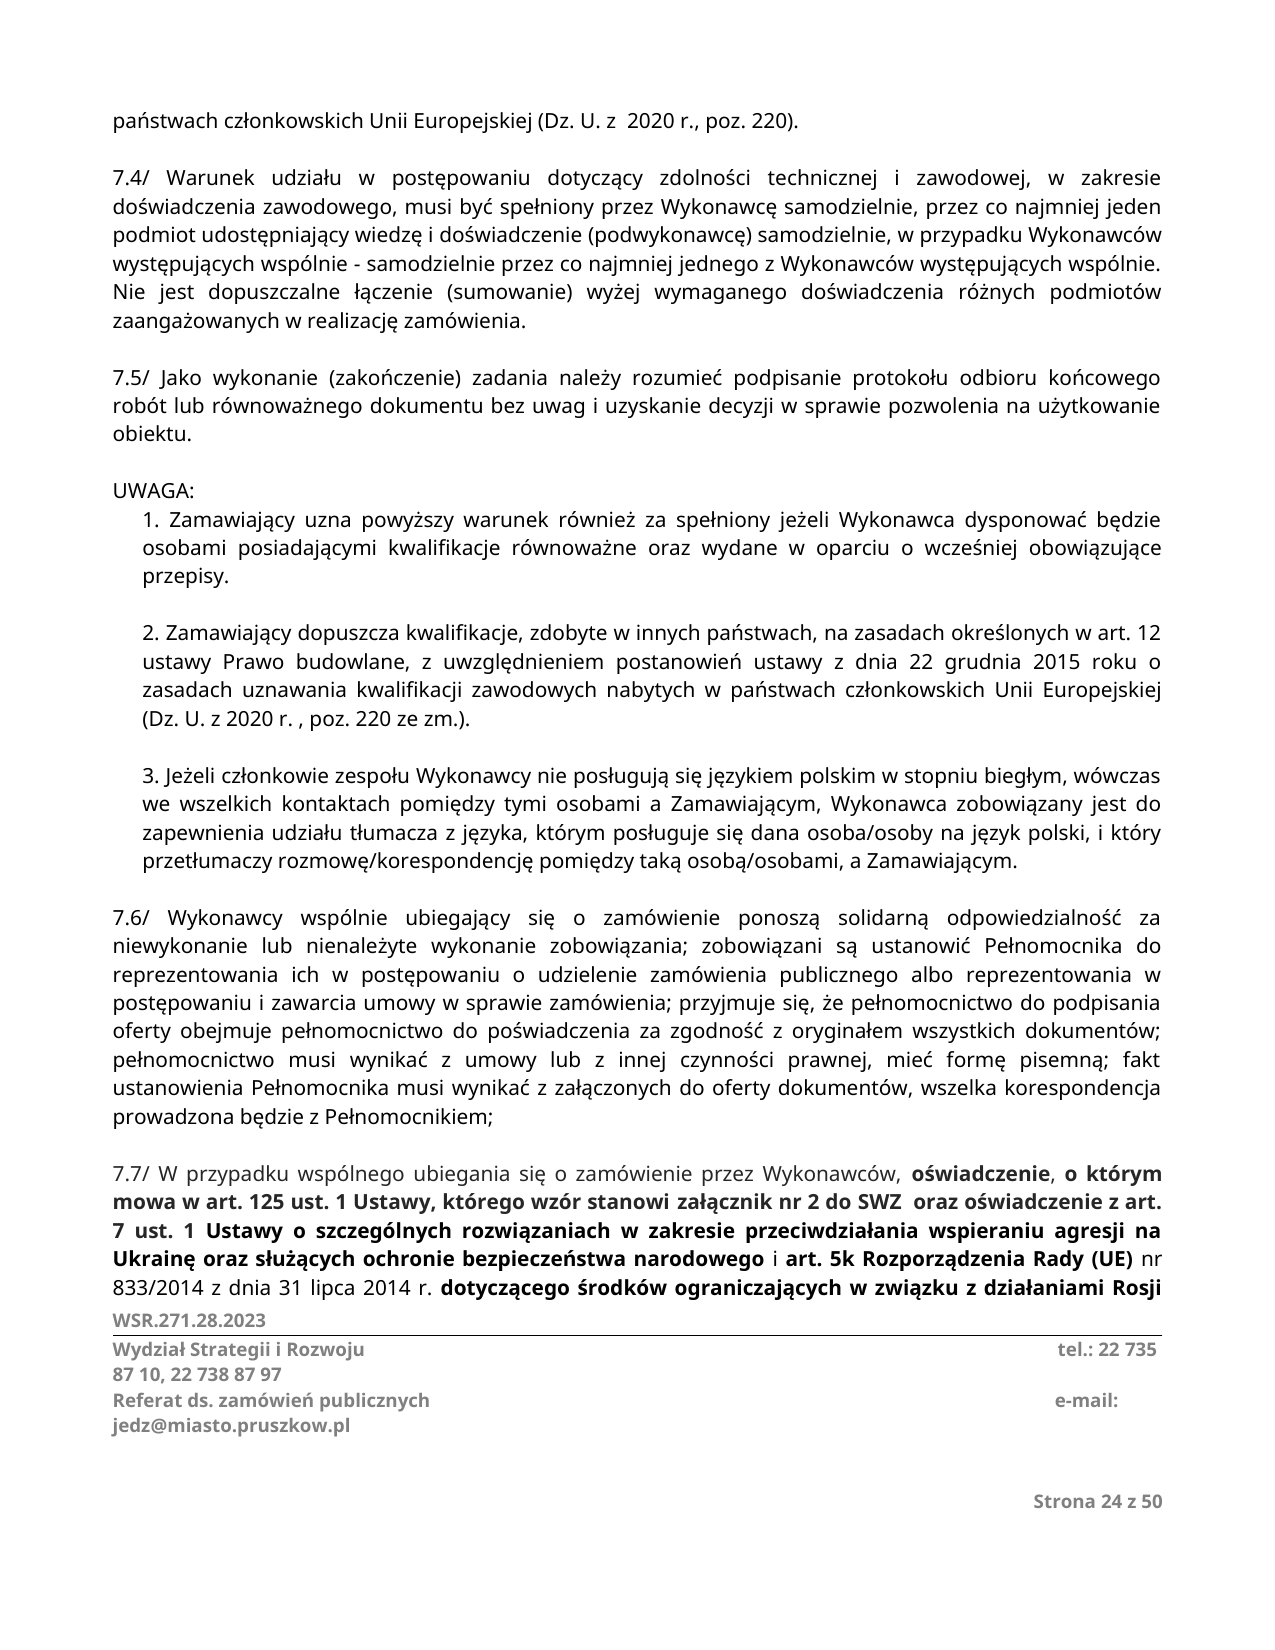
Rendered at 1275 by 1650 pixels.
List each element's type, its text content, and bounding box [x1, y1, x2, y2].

text 7.5/ Jako wykonanie (zakończenie) zadania należy rozumieć podpisanie protokołu odbioru końcowego robót lub równoważnego dokumentu bez uwag i uzyskanie decyzji w sprawie pozwolenia na użytkowanie obiektu. [112, 363, 1162, 448]
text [112, 1159, 1162, 1301]
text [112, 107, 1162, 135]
text UWAGA: [112, 476, 1162, 505]
text 7.6/ Wykonawcy wspólnie ubiegający się o zamówienie ponoszą solidarną odpowiedzialność za niewykonanie lub nienależyte wykonanie zobowiązania; zobowiązani są ustanowić Pełnomocnika do reprezentowania ich w postępowaniu o udzielenie zamówienia publicznego albo reprezentowania w postępowaniu i zawarcia umowy w sprawie zamówienia; przyjmuje się, że pełnomocnictwo do podpisania oferty obejmuje pełnomocnictwo do poświadczenia za zgodność z oryginałem wszystkich dokumentów; pełnomocnictwo musi wynikać z umowy lub z innej czynności prawnej, mieć formę pisemną; fakt ustanowienia Pełnomocnika musi wynikać z załączonych do oferty dokumentów, wszelka korespondencja prowadzona będzie z Pełnomocnikiem; [112, 903, 1162, 1130]
text 3. Jeżeli członkowie zespołu Wykonawcy nie posługują się językiem polskim w stopniu biegłym, wówczas we wszelkich kontaktach pomiędzy tymi osobami a Zamawiającym, Wykonawca zobowiązany jest do zapewnienia udziału tłumacza z języka, którym posługuje się dana osoba/osoby na język polski, i który przetłumaczy rozmowę/korespondencję pomiędzy taką osobą/osobami, a Zamawiającym. [142, 761, 1162, 874]
text 2. Zamawiający dopuszcza kwalifikacje, zdobyte w innych państwach, na zasadach określonych w art. 12 ustawy Prawo budowlane, z uwzględnieniem postanowień ustawy z dnia 22 grudnia 2015 roku o zasadach uznawania kwalifikacji zawodowych nabytych w państwach członkowskich Unii Europejskiej (Dz. U. z 2020 r. , poz. 220 ze zm.). [142, 618, 1162, 732]
text 1. Zamawiający uzna powyższy warunek również za spełniony jeżeli Wykonawca dysponować będzie osobami posiadającymi kwalifikacje równoważne oraz wydane w oparciu o wcześniej obowiązujące przepisy. [142, 505, 1162, 590]
text 7.4/ Warunek udziału w postępowaniu dotyczący zdolności technicznej i zawodowej, w zakresie doświadczenia zawodowego, musi być spełniony przez Wykonawcę samodzielnie, przez co najmniej jeden podmiot udostępniający wiedzę i doświadczenie (podwykonawcę) samodzielnie, w przypadku Wykonawców występujących wspólnie - samodzielnie przez co najmniej jednego z Wykonawców występujących wspólnie. Nie jest dopuszczalne łączenie (sumowanie) wyżej wymaganego doświadczenia różnych podmiotów zaangażowanych w realizację zamówienia. [112, 163, 1162, 334]
